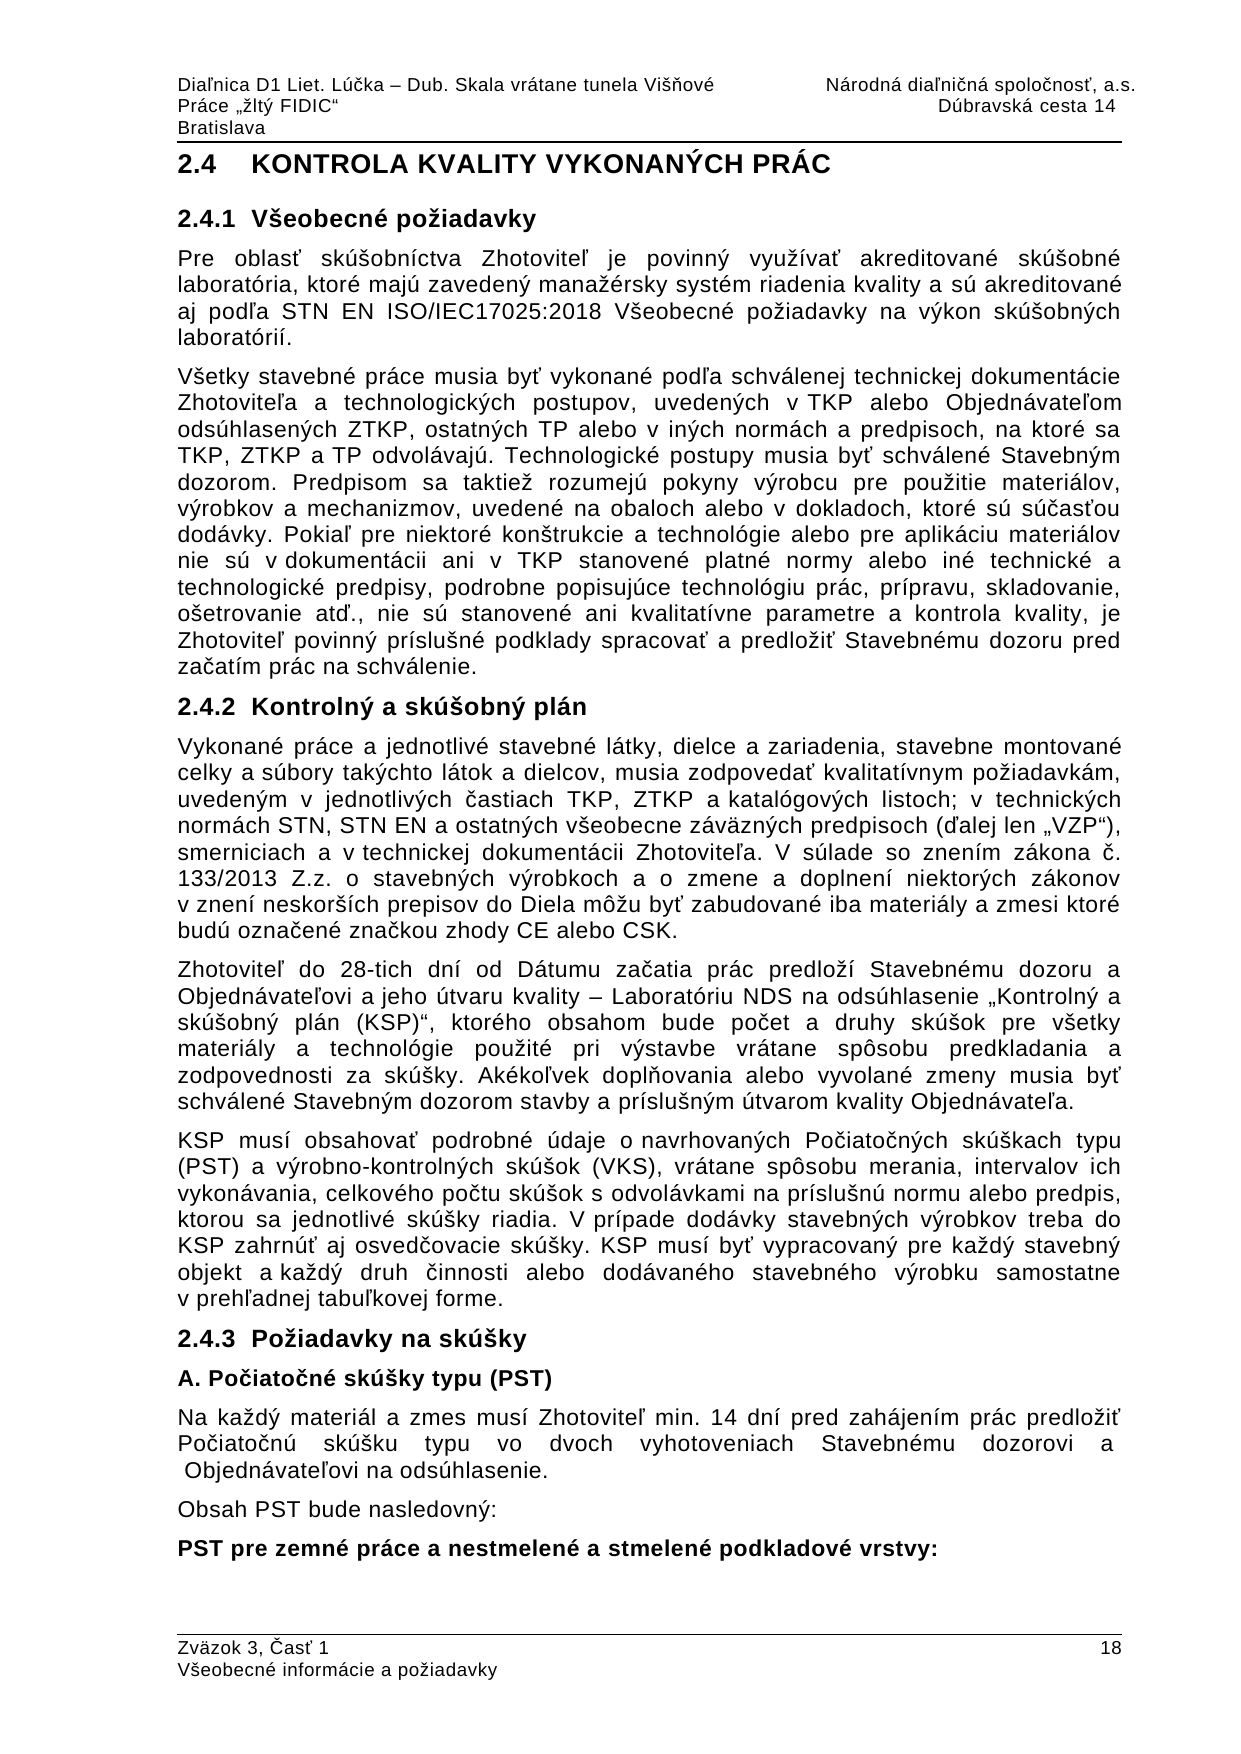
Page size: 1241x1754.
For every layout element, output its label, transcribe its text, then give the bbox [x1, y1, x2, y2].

text PST pre zemné práce a nestmelené a stmelené podkladové vrstvy: [177, 1534, 1122, 1561]
text Obsah PST bude nasledovný: [177, 1496, 1122, 1522]
subtitle 2.4 Kontrola Kvality Vykonaných Prác [177, 148, 1122, 179]
text Všetky stavebné práce musia byť vykonané podľa schválenej technickej dokumentácie Zhotoviteľa a technologických postupov, uvedených v TKP alebo Objednávateľom odsúhlasených ZTKP, ostatných TP alebo v iných normách a predpisoch, na ktoré sa TKP, ZTKP a TP odvolávajú. Technologické postupy musia byť schválené Stavebným dozorom. Predpisom sa taktiež rozumejú pokyny výrobcu pre použitie materiálov, výrobkov a mechanizmov, uvedené na obaloch alebo v dokladoch, ktoré sú súčasťou dodávky. Pokiaľ pre niektoré konštrukcie a technológie alebo pre aplikáciu materiálov nie sú v dokumentácii ani v TKP stanovené platné normy alebo iné technické a technologické predpisy, podrobne popisujúce technológiu prác, prípravu, skladovanie, ošetrovanie atď., nie sú stanovené ani kvalitatívne parametre a kontrola kvality, je Zhotoviteľ povinný príslušné podklady spracovať a predložiť Stavebnému dozoru pred začatím prác na schválenie. [177, 363, 1122, 679]
subtitle 2.4.2 Kontrolný a skúšobný plán [177, 692, 1122, 721]
text Zhotoviteľ do 28-tich dní od Dátumu začatia prác predloží Stavebnému dozoru a Objednávateľovi a jeho útvaru kvality – Laboratóriu NDS na odsúhlasenie „Kontrolný a skúšobný plán (KSP)“, ktorého obsahom bude počet a druhy skúšok pre všetky materiály a technológie použité pri výstavbe vrátane spôsobu predkladania a zodpovednosti za skúšky. Akékoľvek doplňovania alebo vyvolané zmeny musia byť schválené Stavebným dozorom stavby a príslušným útvarom kvality Objednávateľa. [177, 956, 1122, 1114]
text Pre oblasť skúšobníctva Zhotoviteľ je povinný využívať akreditované skúšobné laboratória, ktoré majú zavedený manažérsky systém riadenia kvality a sú akreditované aj podľa STN EN ISO/IEC17025:2018 Všeobecné požiadavky na výkon skúšobných laboratórií. [177, 245, 1122, 351]
text Na každý materiál a zmes musí Zhotoviteľ min. 14 dní pred zahájením prác predložiť Počiatočnú skúšku typu vo dvoch vyhotoveniach Stavebnému dozorovi a Objednávateľovi na odsúhlasenie. [177, 1404, 1122, 1483]
text A. Počiatočné skúšky typu (PST) [177, 1365, 1122, 1392]
text Vykonané práce a jednotlivé stavebné látky, dielce a zariadenia, stavebne montované celky a súbory takýchto látok a dielcov, musia zodpovedať kvalitatívnym požiadavkám, uvedeným v jednotlivých častiach TKP, ZTKP a katalógových listoch; v technických normách STN, STN EN a ostatných všeobecne záväzných predpisoch (ďalej len „VZP“), smerniciach a v technickej dokumentácii Zhotoviteľa. V súlade so znením zákona č. 133/2013 Z.z. o stavebných výrobkoch a o zmene a doplnení niektorých zákonov v znení neskorších prepisov do Diela môžu byť zabudované iba materiály a zmesi ktoré budú označené značkou zhody CE alebo CSK. [177, 733, 1122, 944]
text KSP musí obsahovať podrobné údaje o navrhovaných Počiatočných skúškach typu (PST) a výrobno-kontrolných skúšok (VKS), vrátane spôsobu merania, intervalov ich vykonávania, celkového počtu skúšok s odvolávkami na príslušnú normu alebo predpis, ktorou sa jednotlivé skúšky riadia. V prípade dodávky stavebných výrobkov treba do KSP zahrnúť aj osvedčovacie skúšky. KSP musí byť vypracovaný pre každý stavebný objekt a každý druh činnosti alebo dodávaného stavebného výrobku samostatne v prehľadnej tabuľkovej forme. [177, 1127, 1122, 1311]
subtitle 2.4.3 Požiadavky na skúšky [177, 1324, 1122, 1353]
subtitle 2.4.1 Všeobecné požiadavky [177, 204, 1122, 233]
